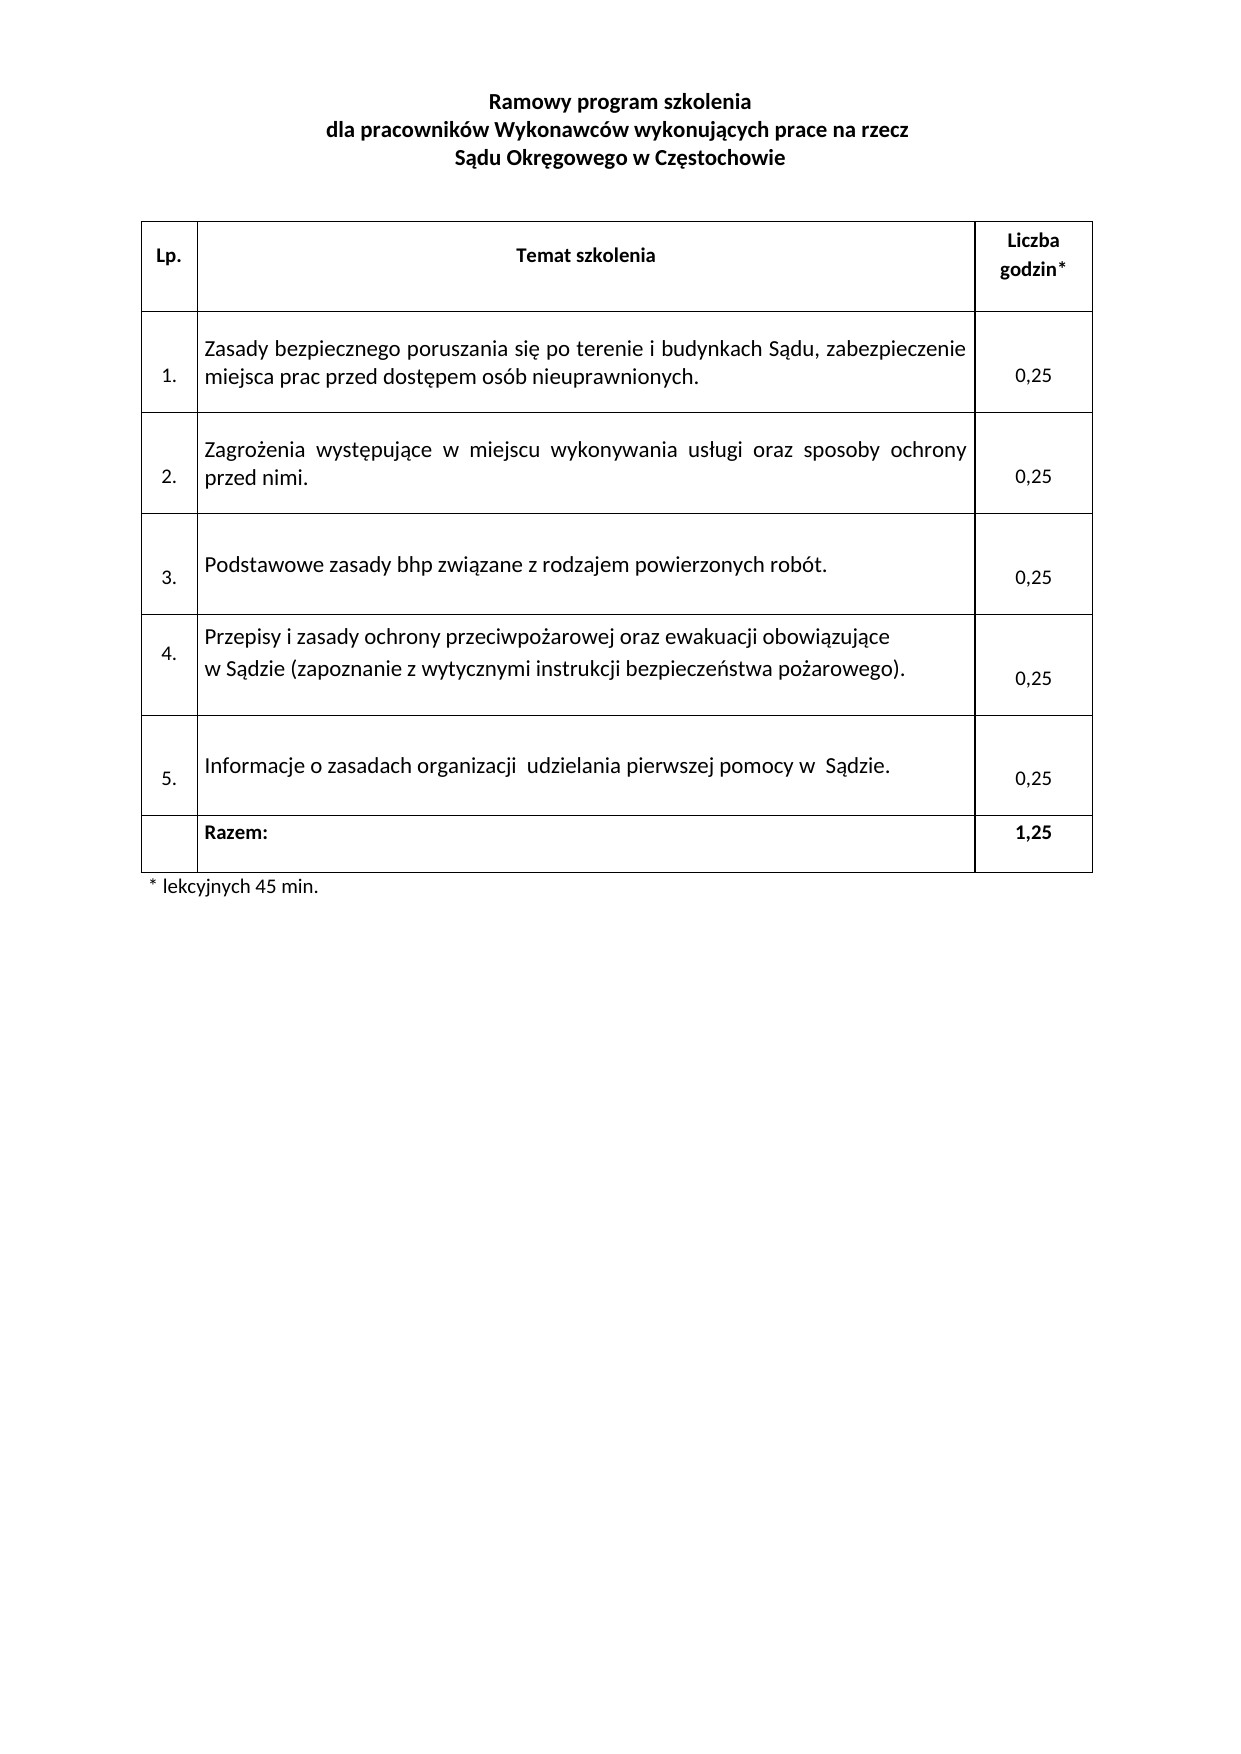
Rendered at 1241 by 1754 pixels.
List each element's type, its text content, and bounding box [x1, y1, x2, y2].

text Ramowy program szkolenia [148, 87, 1093, 115]
table_cell 0,25 [976, 514, 1092, 614]
table_cell Zasady bezpiecznego poruszania się po terenie i budynkach Sądu, zabezpieczenie miejsca prac przed dostępem osób nieuprawnionych. [198, 312, 974, 412]
table_cell 0,25 [976, 413, 1092, 513]
table_header Lp. [142, 222, 197, 311]
text * lekcyjnych 45 min. [148, 873, 1093, 899]
table_cell Przepisy i zasady ochrony przeciwpożarowej oraz ewakuacji obowiązujące w Sądzie (zapoznanie z wytycznymi instrukcji bezpieczeństwa pożarowego). [198, 615, 974, 714]
table_cell [142, 816, 197, 872]
table_cell Podstawowe zasady bhp związane z rodzajem powierzonych robót. [198, 514, 974, 614]
table_cell 5. [142, 716, 197, 815]
table_cell Razem: [198, 816, 974, 872]
table_cell 1,25 [976, 816, 1092, 872]
text dla pracowników Wykonawców wykonujących prace na rzecz Sądu Okręgowego w Częstochowie [148, 115, 1093, 171]
table_cell Informacje o zasadach organizacji udzielania pierwszej pomocy w Sądzie. [198, 716, 974, 815]
table_cell 4. [142, 615, 197, 714]
table_cell Zagrożenia występujące w miejscu wykonywania usługi oraz sposoby ochrony przed nimi. [198, 413, 974, 513]
table_cell 2. [142, 413, 197, 513]
table_cell 0,25 [976, 615, 1092, 714]
table_header Temat szkolenia [198, 222, 974, 311]
table_cell 3. [142, 514, 197, 614]
table_cell 1. [142, 312, 197, 412]
table_header Liczba godzin* [976, 222, 1092, 311]
table_cell 0,25 [976, 312, 1092, 412]
table_cell 0,25 [976, 716, 1092, 815]
